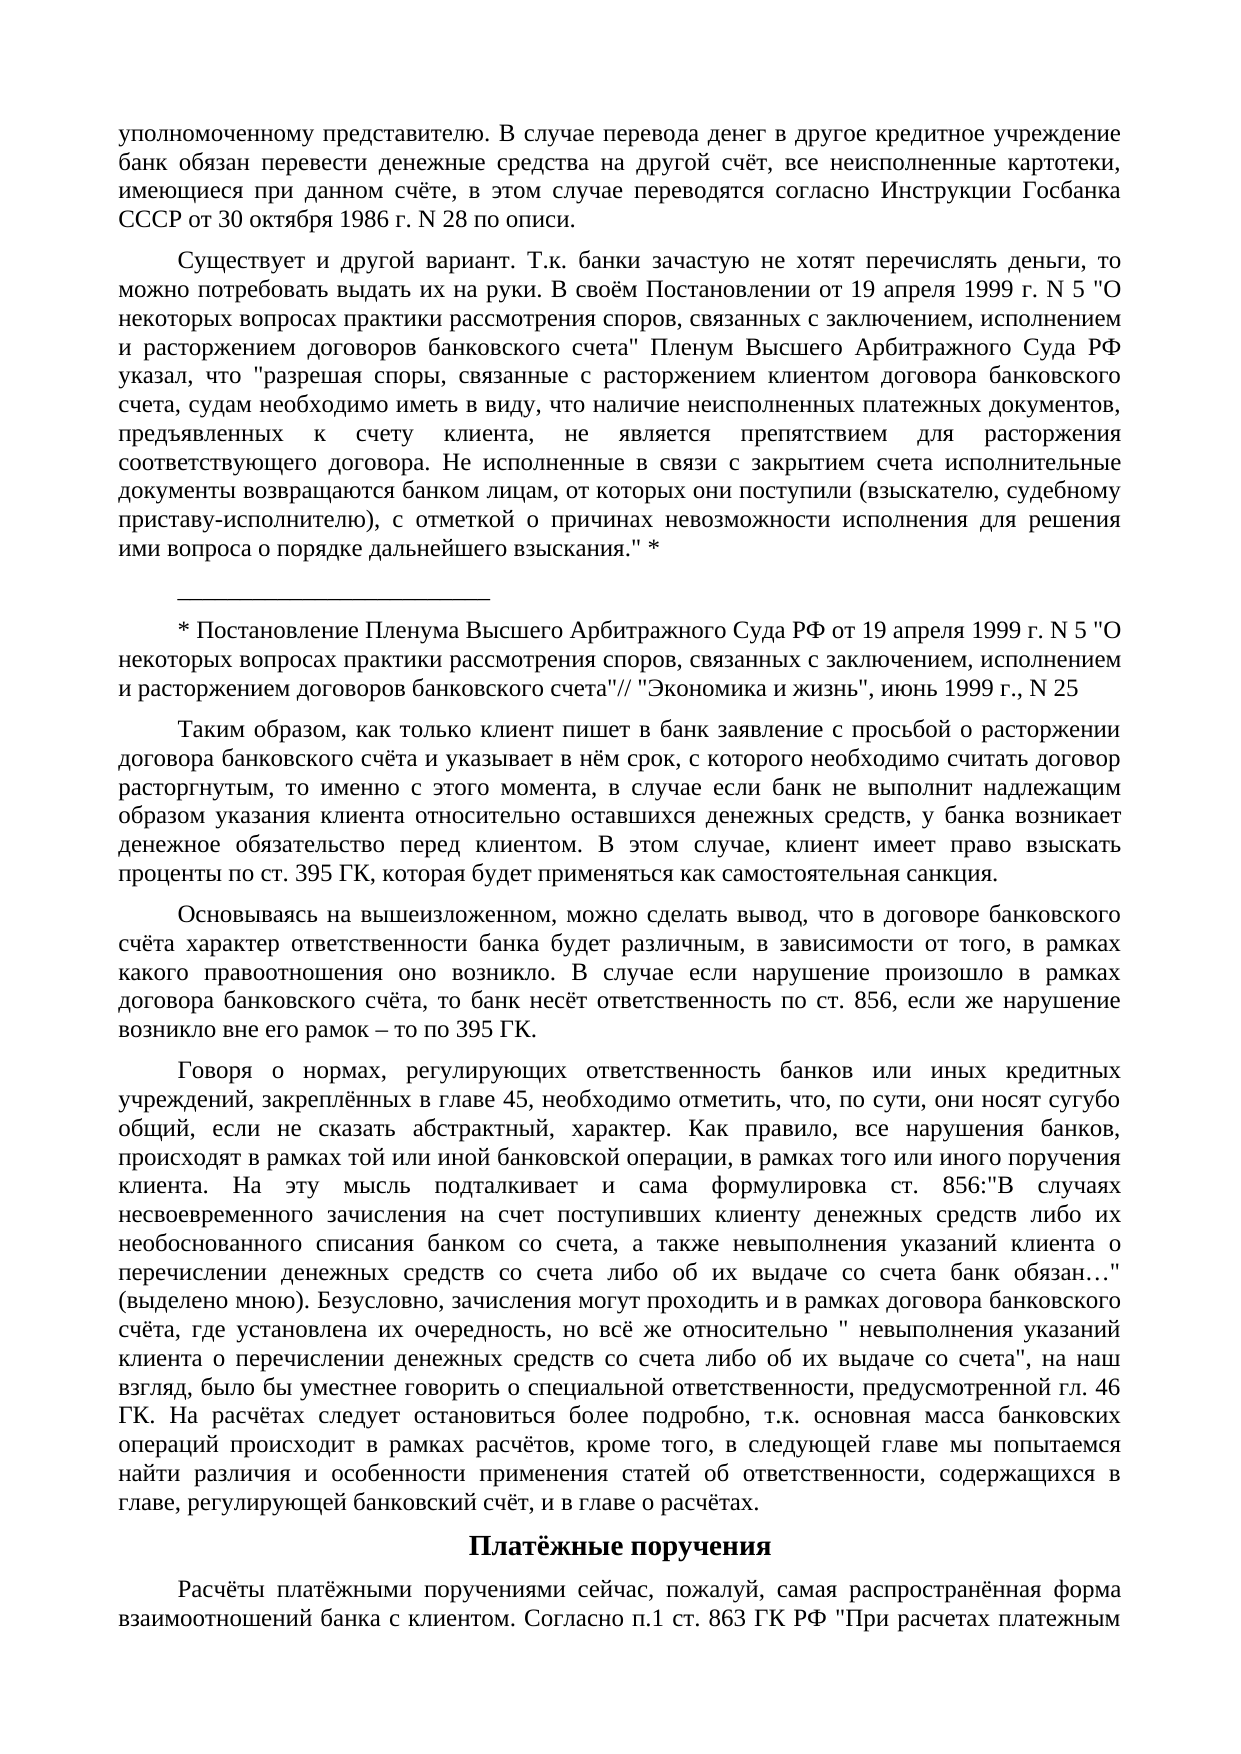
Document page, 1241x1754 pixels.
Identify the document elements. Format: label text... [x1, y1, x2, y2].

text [118, 1574, 1122, 1632]
text Говоря о нормах, регулирующих ответственность банков или иных кредитных учреждений, закреплённых в главе 45, необходимо отметить, что, по сути, они носят сугубо общий, если не сказать абстрактный, характер. Как правило, все нарушения банков, происходят в рамках той или иной банковской операции, в рамках того или иного поручения клиента. На эту мысль подталкивает и сама формулировка ст. 856:"В случаях несвоевременного зачисления на счет поступивших клиенту денежных средств либо их необоснованного списания банком со счета, а также невыполнения указаний клиента о перечислении денежных средств со счета либо об их выдаче со счета банк обязан…" (выделено мною). Безусловно, зачисления могут проходить и в рамках договора банковского счёта, где установлена их очередность, но всё же относительно " невыполнения указаний клиента о перечислении денежных средств со счета либо об их выдаче со счета", на наш взгляд, было бы уместнее говорить о специальной ответственности, предусмотренной гл. 46 ГК. На расчётах следует остановиться более подробно, т.к. основная масса банковских операций происходит в рамках расчётов, кроме того, в следующей главе мы попытаемся найти различия и особенности применения статей об ответственности, содержащихся в главе, регулирующей банковский счёт, и в главе о расчётах. [118, 1056, 1122, 1516]
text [118, 118, 1122, 233]
text * Постановление Пленума Высшего Арбитражного Суда РФ от 19 апреля 1999 г. N 5 "О некоторых вопросах практики рассмотрения споров, связанных с заключением, исполнением и расторжением договоров банковского счета"// "Экономика и жизнь", июнь 1999 г., N 25 [118, 616, 1122, 702]
text Платёжные поручения [118, 1528, 1122, 1562]
text Существует и другой вариант. Т.к. банки зачастую не хотят перечислять деньги, то можно потребовать выдать их на руки. В своём Постановлении от 19 апреля 1999 г. N 5 "О некоторых вопросах практики рассмотрения споров, связанных с заключением, исполнением и расторжением договоров банковского счета" Пленум Высшего Арбитражного Суда РФ указал, что "разрешая споры, связанные с расторжением клиентом договора банковского счета, судам необходимо иметь в виду, что наличие неисполненных платежных документов, предъявленных к счету клиента, не является препятствием для расторжения соответствующего договора. Не исполненные в связи с закрытием счета исполнительные документы возвращаются банком лицам, от которых они поступили (взыскателю, судебному приставу-исполнителю), с отметкой о причинах невозможности исполнения для решения ими вопроса о порядке дальнейшего взыскания." * [118, 246, 1122, 562]
text _________________________ [118, 574, 1122, 603]
text Основываясь на вышеизложенном, можно сделать вывод, что в договоре банковского счёта характер ответственности банка будет различным, в зависимости от того, в рамках какого правоотношения оно возникло. В случае если нарушение произошло в рамках договора банковского счёта, то банк несёт ответственность по ст. 856, если же нарушение возникло вне его рамок – то по 395 ГК. [118, 899, 1122, 1043]
text Таким образом, как только клиент пишет в банк заявление с просьбой о расторжении договора банковского счёта и указывает в нём срок, с которого необходимо считать договор расторгнутым, то именно с этого момента, в случае если банк не выполнит надлежащим образом указания клиента относительно оставшихся денежных средств, у банка возникает денежное обязательство перед клиентом. В этом случае, клиент имеет право взыскать проценты по ст. 395 ГК, которая будет применяться как самостоятельная санкция. [118, 714, 1122, 887]
